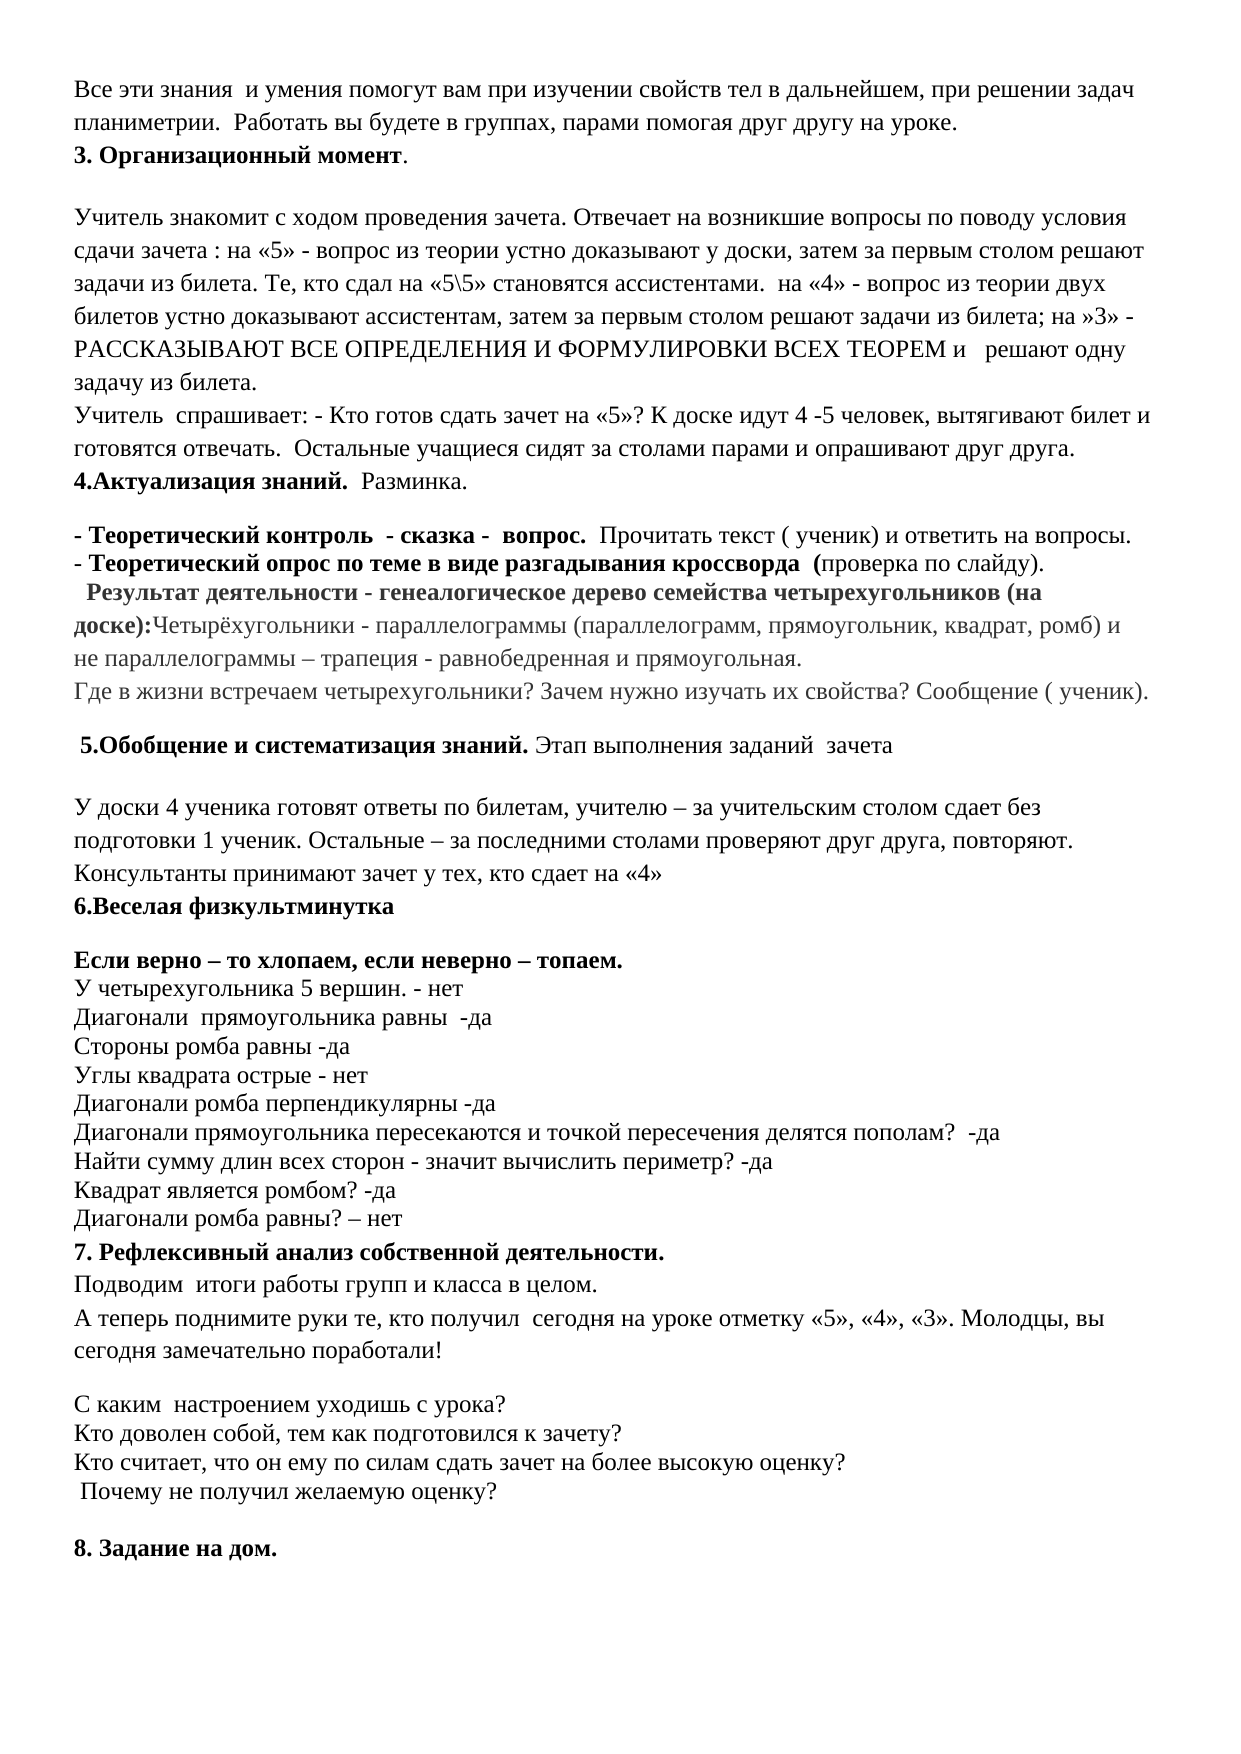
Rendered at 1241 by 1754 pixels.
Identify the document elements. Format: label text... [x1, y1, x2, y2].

text Кто считает, что он ему по силам сдать зачет на более высокую оценку? [74, 1447, 1152, 1476]
text - Теоретический контроль - сказка - вопрос. Прочитать текст ( ученик) и ответить на вопросы. [74, 520, 1152, 548]
text С каким настроением уходишь с урока? [74, 1389, 1152, 1418]
text Диагонали прямоугольника равны -да [74, 1002, 1152, 1031]
text Учитель знакомит с ходом проведения зачета. Отвечает на возникшие вопросы по поводу условия сдачи зачета : на «5» - вопрос из теории устно доказывают у доски, затем за первым столом решают задачи из билета. Те, кто сдал на «5\5» становятся ассистентами. на «4» - вопрос из теории двух билетов устно доказывают ассистентам, затем за первым столом решают задачи из билета; на »3» - РАССКАЗЫВАЮТ ВСЕ ОПРЕДЕЛЕНИЯ И ФОРМУЛИРОВКИ ВСЕХ ТЕОРЕМ и решают одну задачу из билета. [74, 202, 1152, 396]
text 4.Актуализация знаний. Разминка. [74, 466, 1152, 494]
text Диагонали прямоугольника пересекаются и точкой пересечения делятся пополам? -да [74, 1117, 1152, 1146]
text 8. Задание на дом. [74, 1533, 1152, 1562]
text У четырехугольника 5 вершин. - нет [74, 973, 1152, 1002]
text 6.Веселая физкультминутка [74, 891, 1152, 920]
text 5.Обобщение и систематизация знаний. Этап выполнения заданий зачета [74, 730, 1152, 759]
text Почему не получил желаемую оценку? [74, 1476, 1152, 1504]
text Если верно – то хлопаем, если неверно – топаем. [74, 945, 1152, 973]
text Найти сумму длин всех сторон - значит вычислить периметр? -да [74, 1146, 1152, 1175]
text Углы квадрата острые - нет [74, 1060, 1152, 1088]
text Кто доволен собой, тем как подготовился к зачету? [74, 1418, 1152, 1447]
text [74, 74, 1152, 136]
text Подводим итоги работы групп и класса в целом. [74, 1269, 1152, 1298]
text Учитель спрашивает: - Кто готов сдать зачет на «5»? К доске идут 4 -5 человек, вытягивают билет и готовятся отвечать. Остальные учащиеся сидят за столами парами и опрашивают друг друга. [74, 400, 1152, 462]
text Стороны ромба равны -да [74, 1031, 1152, 1060]
text Квадрат является ромбом? -да [74, 1175, 1152, 1203]
text Где в жизни встречаем четырехугольники? Зачем нужно изучать их свойства? Сообщение ( ученик). [74, 676, 1152, 705]
text У доски 4 ученика готовят ответы по билетам, учителю – за учительским столом сдает без подготовки 1 ученик. Остальные – за последними столами проверяют друг друга, повторяют. Консультанты принимают зачет у тех, кто сдает на «4» [74, 792, 1152, 887]
text 3. Организационный момент. [74, 140, 1152, 169]
text Диагонали ромба перпендикулярны -да [74, 1088, 1152, 1117]
text 7. Рефлексивный анализ собственной деятельности. [74, 1237, 1152, 1265]
text - Теоретический опрос по теме в виде разгадывания кроссворда (проверка по слайду). [74, 548, 1152, 577]
text Результат деятельности - генеалогическое дерево семейства четырехугольников (на доске):Четырёхугольники - параллелограммы (параллелограмм, прямоугольник, квадрат, ромб) и не параллелограммы – трапеция - равнобедренная и прямоугольная. [74, 577, 1152, 672]
text Диагонали ромба равны? – нет [74, 1203, 1152, 1232]
text А теперь поднимите руки те, кто получил сегодня на уроке отметку «5», «4», «3». Молодцы, вы сегодня замечательно поработали! [74, 1303, 1152, 1364]
